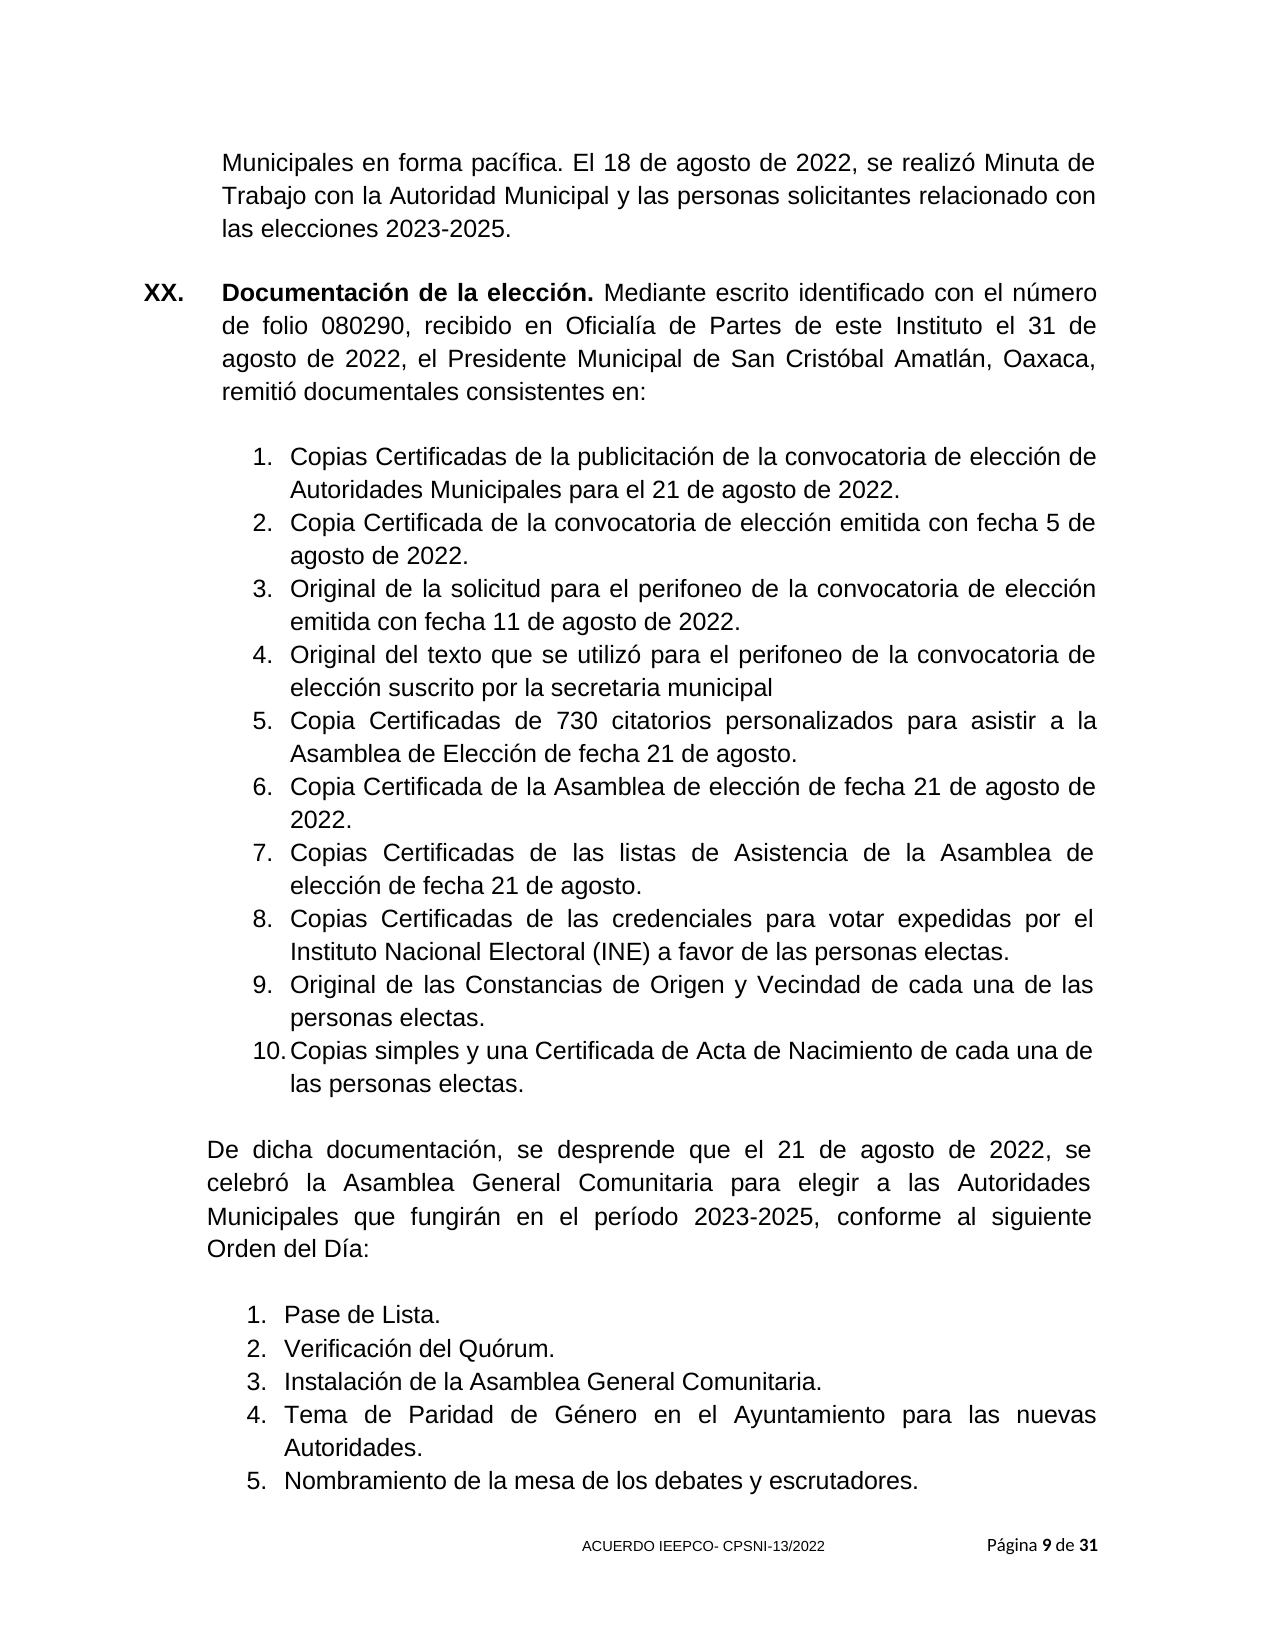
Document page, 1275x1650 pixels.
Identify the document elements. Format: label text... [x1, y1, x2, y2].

list Pase de Lista. [246, 1301, 1098, 1329]
list Copia Certificada de la Asamblea de elección de fecha 21 de agosto de 2022. [252, 772, 1098, 834]
list Copia Certificadas de 730 citatorios personalizados para asistir a la Asamblea de Elección de fecha 21 de agosto. [252, 706, 1098, 768]
list Copias Certificadas de la publicitación de la convocatoria de elección de Autoridades Municipales para el 21 de agosto de 2022. [252, 442, 1098, 504]
list Original de la solicitud para el perifoneo de la convocatoria de elección emitida con fecha 11 de agosto de 2022. [252, 574, 1098, 636]
list Nombramiento de la mesa de los debates y escrutadores. [246, 1466, 1098, 1494]
list Copias Certificadas de las listas de Asistencia de la Asamblea de elección de fecha 21 de agosto. [252, 838, 1095, 900]
list Copia Certificada de la convocatoria de elección emitida con fecha 5 de agosto de 2022. [252, 508, 1098, 570]
text De dicha documentación, se desprende que el 21 de agosto de 2022, se celebró la Asamblea General Comunitaria para elegir a las Autoridades Municipales que fungirán en el período 2023-2025, conforme al siguiente Orden del Día: [207, 1135, 1092, 1263]
list Copias simples y una Certificada de Acta de Nacimiento de cada una de las personas electas. [252, 1036, 1095, 1098]
list Copias Certificadas de las credenciales para votar expedidas por el Instituto Nacional Electoral (INE) a favor de las personas electas. [252, 904, 1095, 966]
list Verificación del Quórum. [246, 1333, 1098, 1362]
list Documentación de la elección. Mediante escrito identificado con el número de folio 080290, recibido en Oficialía de Partes de este Instituto el 31 de agosto de 2022, el Presidente Municipal de San Cristóbal Amatlán, Oaxaca, remitió documentales consistentes en: [184, 278, 1098, 406]
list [184, 148, 1098, 242]
list Tema de Paridad de Género en el Ayuntamiento para las nuevas Autoridades. [246, 1399, 1098, 1461]
list Original de las Constancias de Origen y Vecindad de cada una de las personas electas. [252, 970, 1095, 1032]
list Original del texto que se utilizó para el perifoneo de la convocatoria de elección suscrito por la secretaria municipal [252, 640, 1098, 702]
list Instalación de la Asamblea General Comunitaria. [246, 1367, 1098, 1395]
